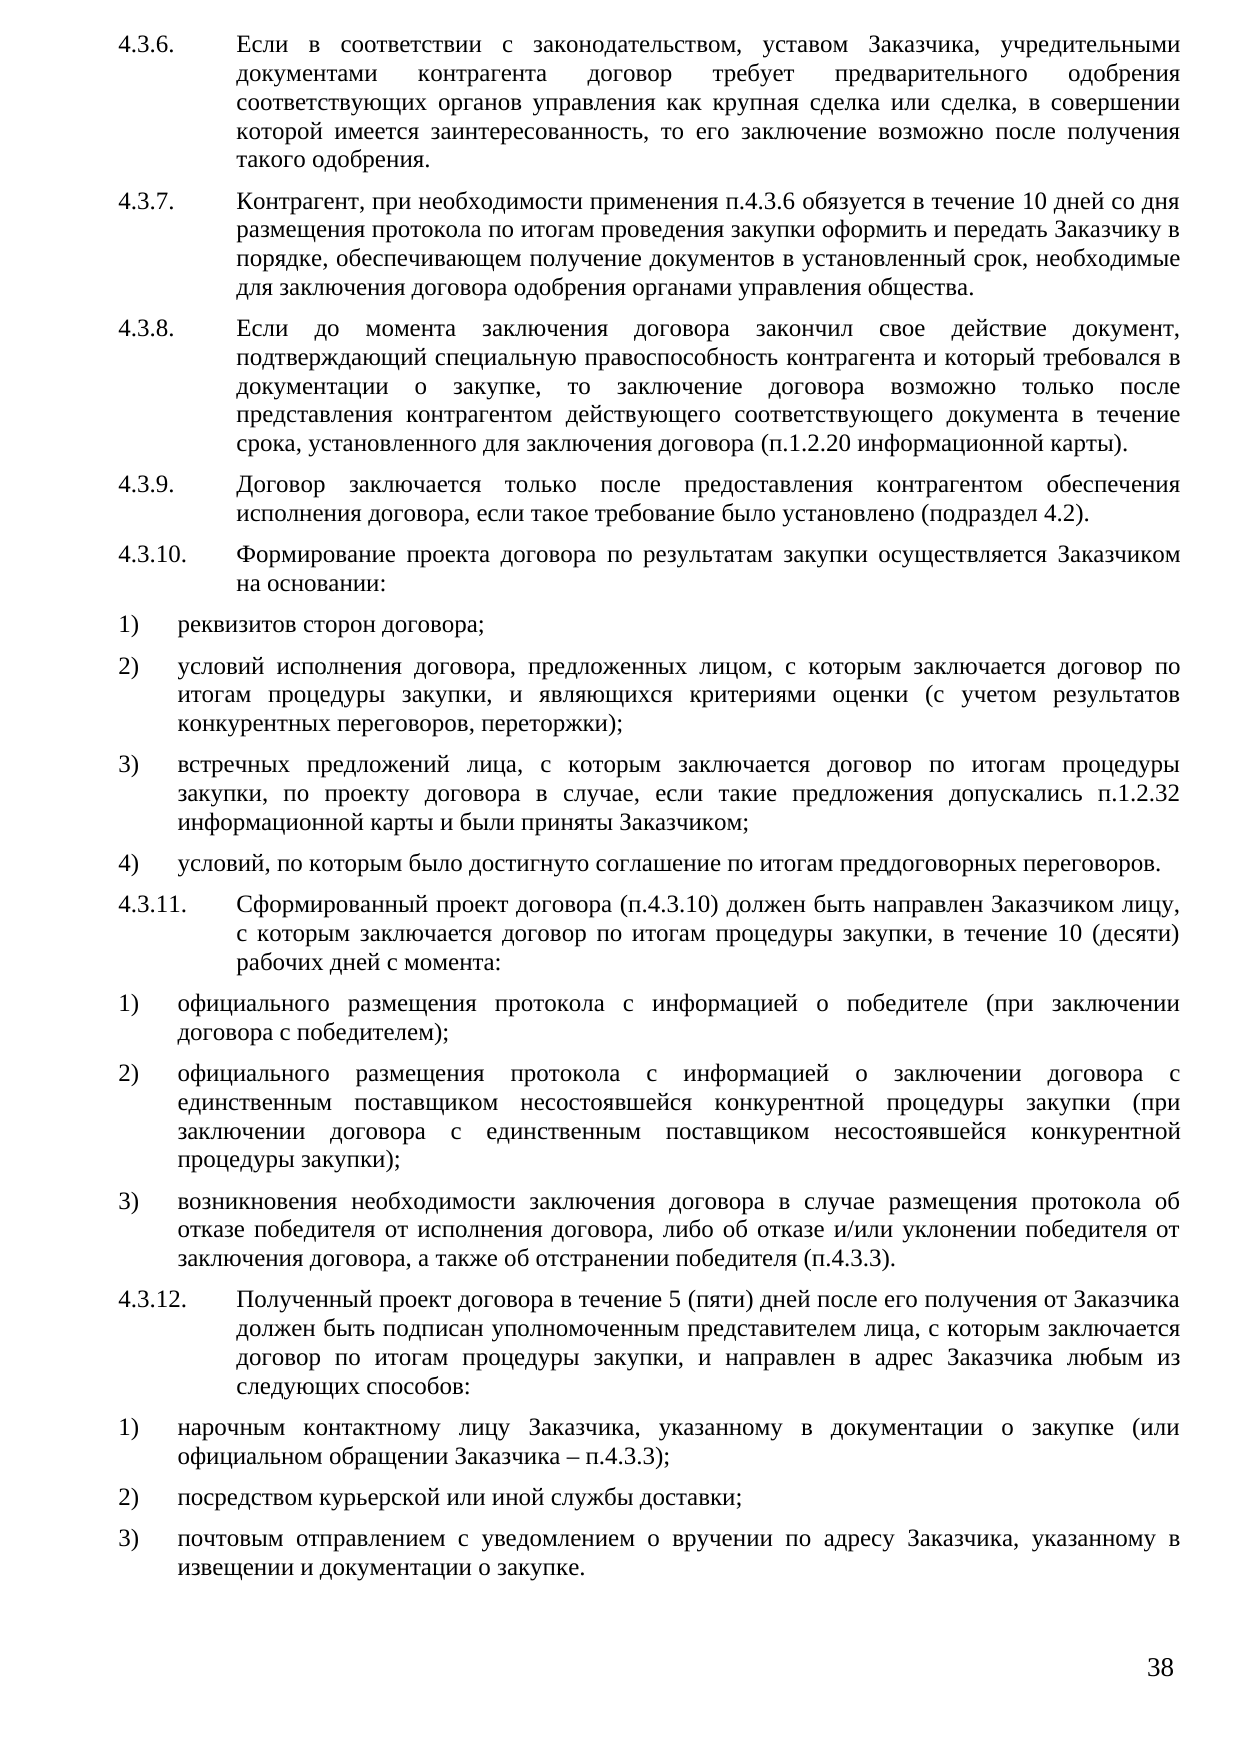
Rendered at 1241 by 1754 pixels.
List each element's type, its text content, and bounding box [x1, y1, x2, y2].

text почтовым отправлением с уведомлением о вручении по адресу Заказчика, указанному в извещении и документации о закупке. [118, 1523, 1181, 1581]
text реквизитов сторон договора; [118, 609, 1181, 638]
text Контрагент, при необходимости применения п.4.3.6 обязуется в течение 10 дней со дня размещения протокола по итогам проведения закупки оформить и передать Заказчику в порядке, обеспечивающем получение документов в установленный срок, необходимые для заключения договора одобрения органами управления общества. [118, 186, 1181, 301]
text Сформированный проект договора (п.4.3.10) должен быть направлен Заказчиком лицу, с которым заключается договор по итогам процедуры закупки, в течение 10 (десяти) рабочих дней с момента: [118, 889, 1181, 976]
text Договор заключается только после предоставления контрагентом обеспечения исполнения договора, если такое требование было установлено (подраздел 4.2). [118, 469, 1181, 527]
text официального размещения протокола с информацией о заключении договора с единственным поставщиком несостоявшейся конкурентной процедуры закупки (при заключении договора с единственным поставщиком несостоявшейся конкурентной процедуры закупки); [118, 1058, 1181, 1173]
text нарочным контактному лицу Заказчика, указанному в документации о закупке (или официальном обращении Заказчика – п.4.3.3); [118, 1412, 1181, 1469]
text условий, по которым было достигнуто соглашение по итогам преддоговорных переговоров. [118, 848, 1181, 877]
text Полученный проект договора в течение 5 (пяти) дней после его получения от Заказчика должен быть подписан уполномоченным представителем лица, с которым заключается договор по итогам процедуры закупки, и направлен в адрес Заказчика любым из следующих способов: [118, 1284, 1181, 1399]
text Если до момента заключения договора закончил свое действие документ, подтверждающий специальную правоспособность контрагента и который требовался в документации о закупке, то заключение договора возможно только после представления контрагентом действующего соответствующего документа в течение срока, установленного для заключения договора (п.1.2.20 информационной карты). [118, 313, 1181, 457]
text условий исполнения договора, предложенных лицом, с которым заключается договор по итогам процедуры закупки, и являющихся критериями оценки (с учетом результатов конкурентных переговоров, переторжки); [118, 651, 1181, 737]
text Формирование проекта договора по результатам закупки осуществляется Заказчиком на основании: [118, 539, 1181, 597]
text официального размещения протокола с информацией о победителе (при заключении договора с победителем); [118, 988, 1181, 1046]
text Если в соответствии с законодательством, уставом Заказчика, учредительными документами контрагента договор требует предварительного одобрения соответствующих органов управления как крупная сделка или сделка, в совершении которой имеется заинтересованность, то его заключение возможно после получения такого одобрения. [118, 29, 1181, 173]
text посредством курьерской или иной службы доставки; [118, 1482, 1181, 1511]
text возникновения необходимости заключения договора в случае размещения протокола об отказе победителя от исполнения договора, либо об отказе и/или уклонении победителя от заключения договора, а также об отстранении победителя (п.4.3.3). [118, 1186, 1181, 1272]
text встречных предложений лица, с которым заключается договор по итогам процедуры закупки, по проекту договора в случае, если такие предложения допускались п.1.2.32 информационной карты и были приняты Заказчиком; [118, 749, 1181, 836]
